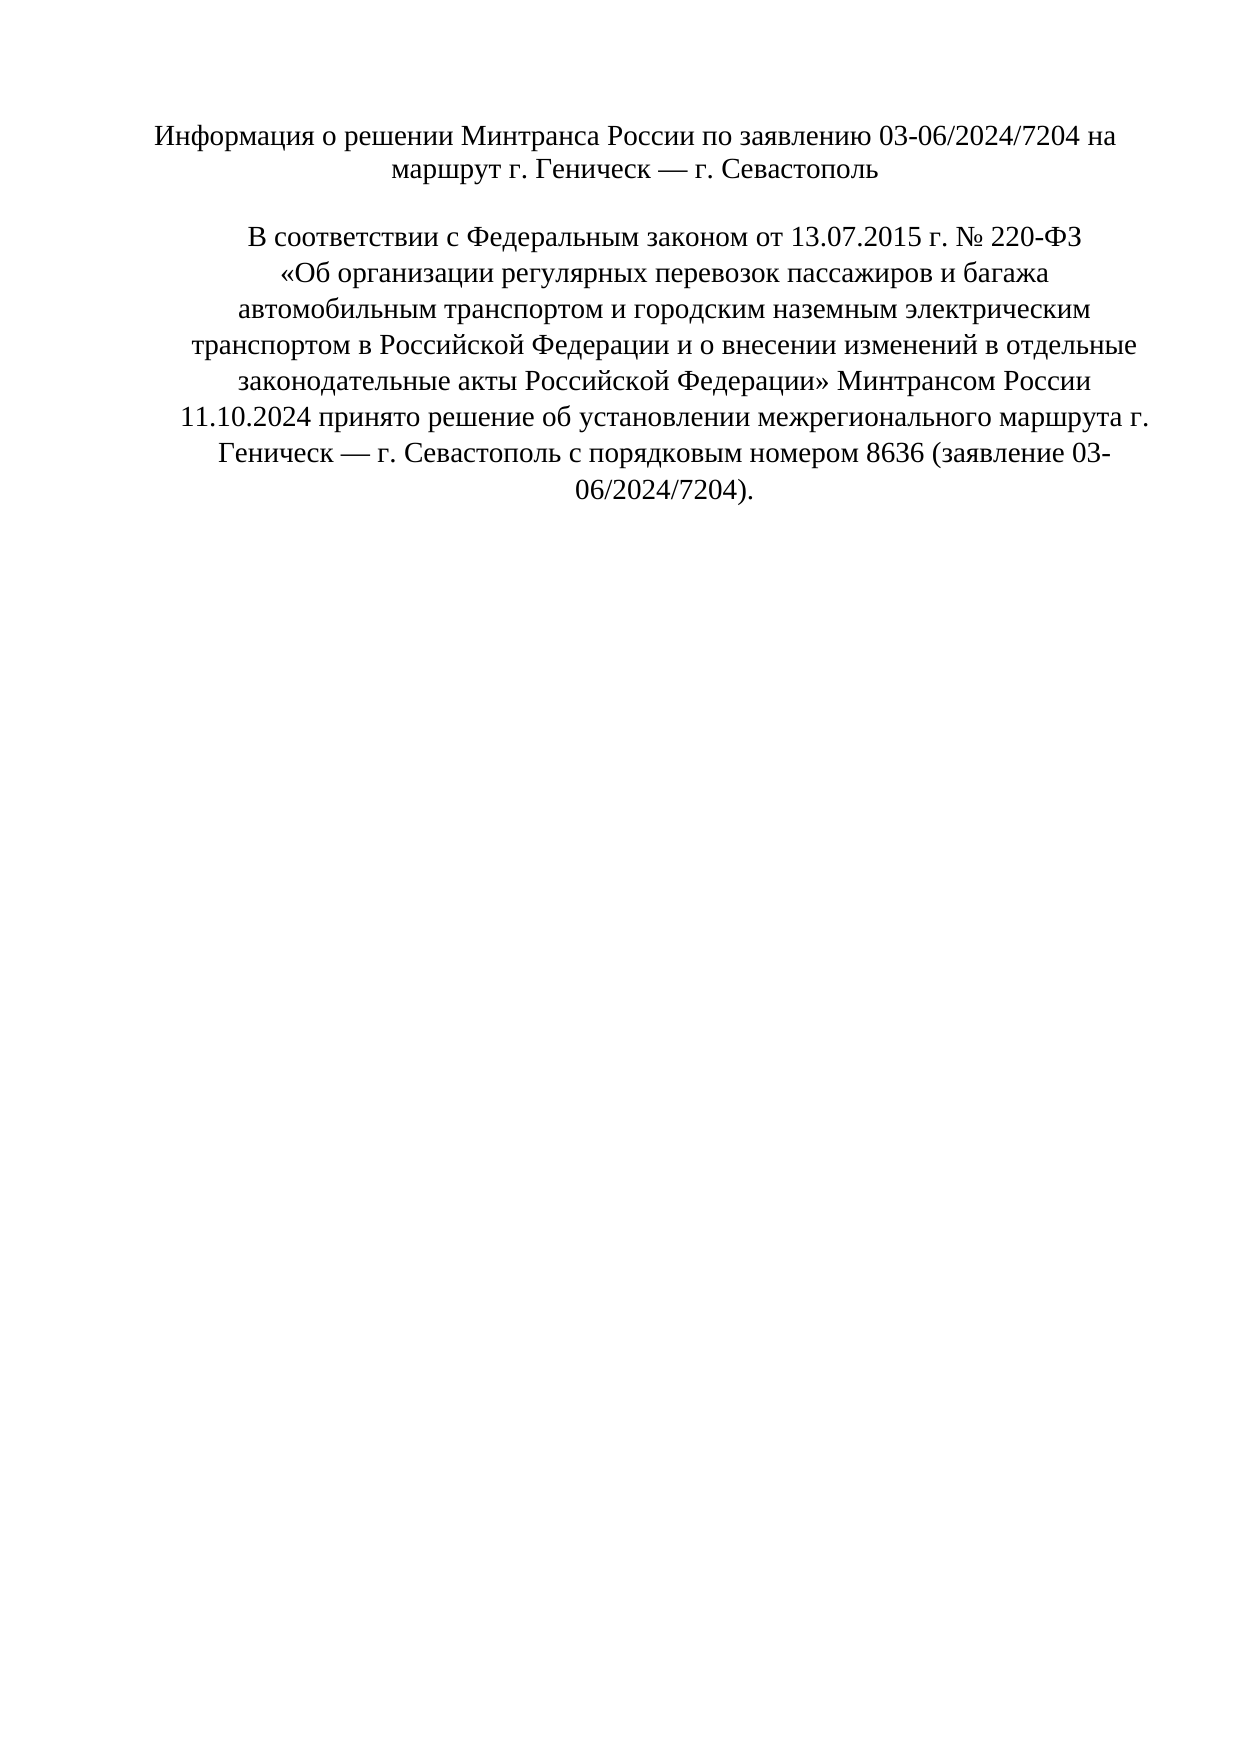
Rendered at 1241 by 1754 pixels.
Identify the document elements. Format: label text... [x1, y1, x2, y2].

text Информация о решении Минтранса России по заявлению 03-06/2024/7204 на маршрут г. Геническ — г. Севастополь [118, 118, 1152, 185]
text В соответствии с Федеральным законом от 13.07.2015 г. № 220-ФЗ «Об организации регулярных перевозок пассажиров и багажа автомобильным транспортом и городским наземным электрическим транспортом в Российской Федерации и о внесении изменений в отдельные законодательные акты Российской Федерации» Минтрансом России 11.10.2024 принято решение об установлении межрегионального маршрута г. Геническ — г. Севастополь с порядковым номером 8636 (заявление 03-06/2024/7204). [177, 219, 1152, 505]
